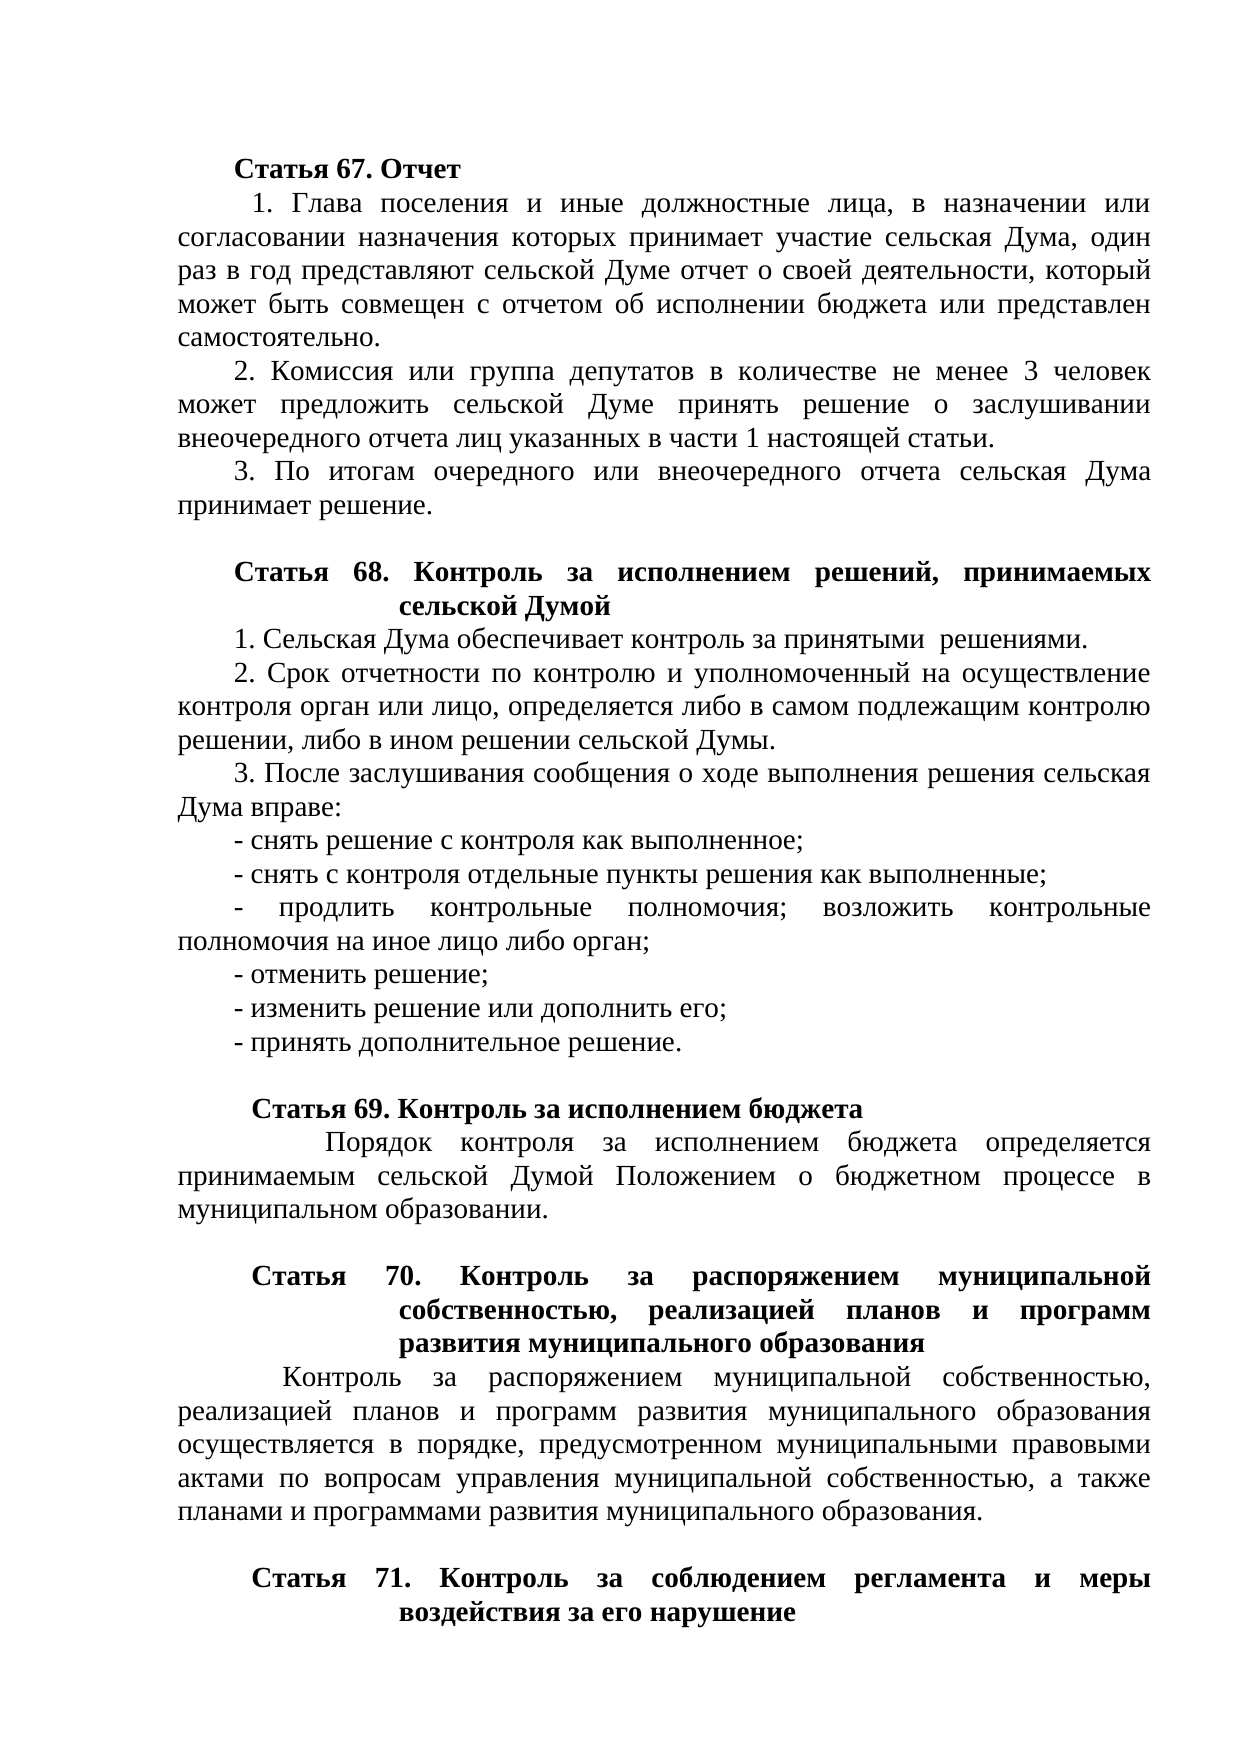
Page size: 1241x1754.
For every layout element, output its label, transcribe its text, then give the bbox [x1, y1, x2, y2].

text 2. Комиссия или группа депутатов в количестве не менее 3 человек может предложить сельской Думе принять решение о заслушивании внеочередного отчета лиц указанных в части 1 настоящей статьи. [177, 353, 1152, 453]
text Статья 68. Контроль за исполнением решений, принимаемых сельской Думой [233, 554, 1152, 621]
text - снять решение с контроля как выполненное; [177, 822, 1152, 856]
text - принять дополнительное решение. [177, 1024, 1152, 1057]
text Порядок контроля за исполнением бюджета определяется принимаемым сельской Думой Положением о бюджетном процессе в муниципальном образовании. [177, 1124, 1152, 1225]
text - продлить контрольные полномочия; возложить контрольные полномочия на иное лицо либо орган; [177, 889, 1152, 957]
text 1. Сельская Дума обеспечивает контроль за принятыми решениями. [177, 621, 1152, 655]
text Контроль за распоряжением муниципальной собственностью, реализацией планов и программ развития муниципального образования осуществляется в порядке, предусмотренном муниципальными правовыми актами по вопросам управления муниципальной собственностью, а также планами и программами развития муниципального образования. [177, 1359, 1152, 1527]
text 3. После заслушивания сообщения о ходе выполнения решения сельская Дума вправе: [177, 755, 1152, 822]
text Статья 71. Контроль за соблюдением регламента и меры воздействия за его нарушение [251, 1560, 1152, 1627]
text Статья 67. Отчет [177, 152, 1152, 185]
text 2. Срок отчетности по контролю и уполномоченный на осуществление контроля орган или лицо, определяется либо в самом подлежащим контролю решении, либо в ином решении сельской Думы. [177, 655, 1152, 755]
text - изменить решение или дополнить его; [177, 990, 1152, 1024]
text Статья 70. Контроль за распоряжением муниципальной собственностью, реализацией планов и программ развития муниципального образования [251, 1258, 1152, 1359]
text - отменить решение; [177, 957, 1152, 990]
text 1. Глава поселения и иные должностные лица, в назначении или согласовании назначения которых принимает участие сельская Дума, один раз в год представляют сельской Думе отчет о своей деятельности, который может быть совмещен с отчетом об исполнении бюджета или представлен самостоятельно. [177, 185, 1152, 353]
text - снять с контроля отдельные пункты решения как выполненные; [177, 856, 1152, 889]
text Статья 69. Контроль за исполнением бюджета [177, 1091, 1152, 1124]
text 3. По итогам очередного или внеочередного отчета сельская Дума принимает решение. [177, 453, 1152, 521]
